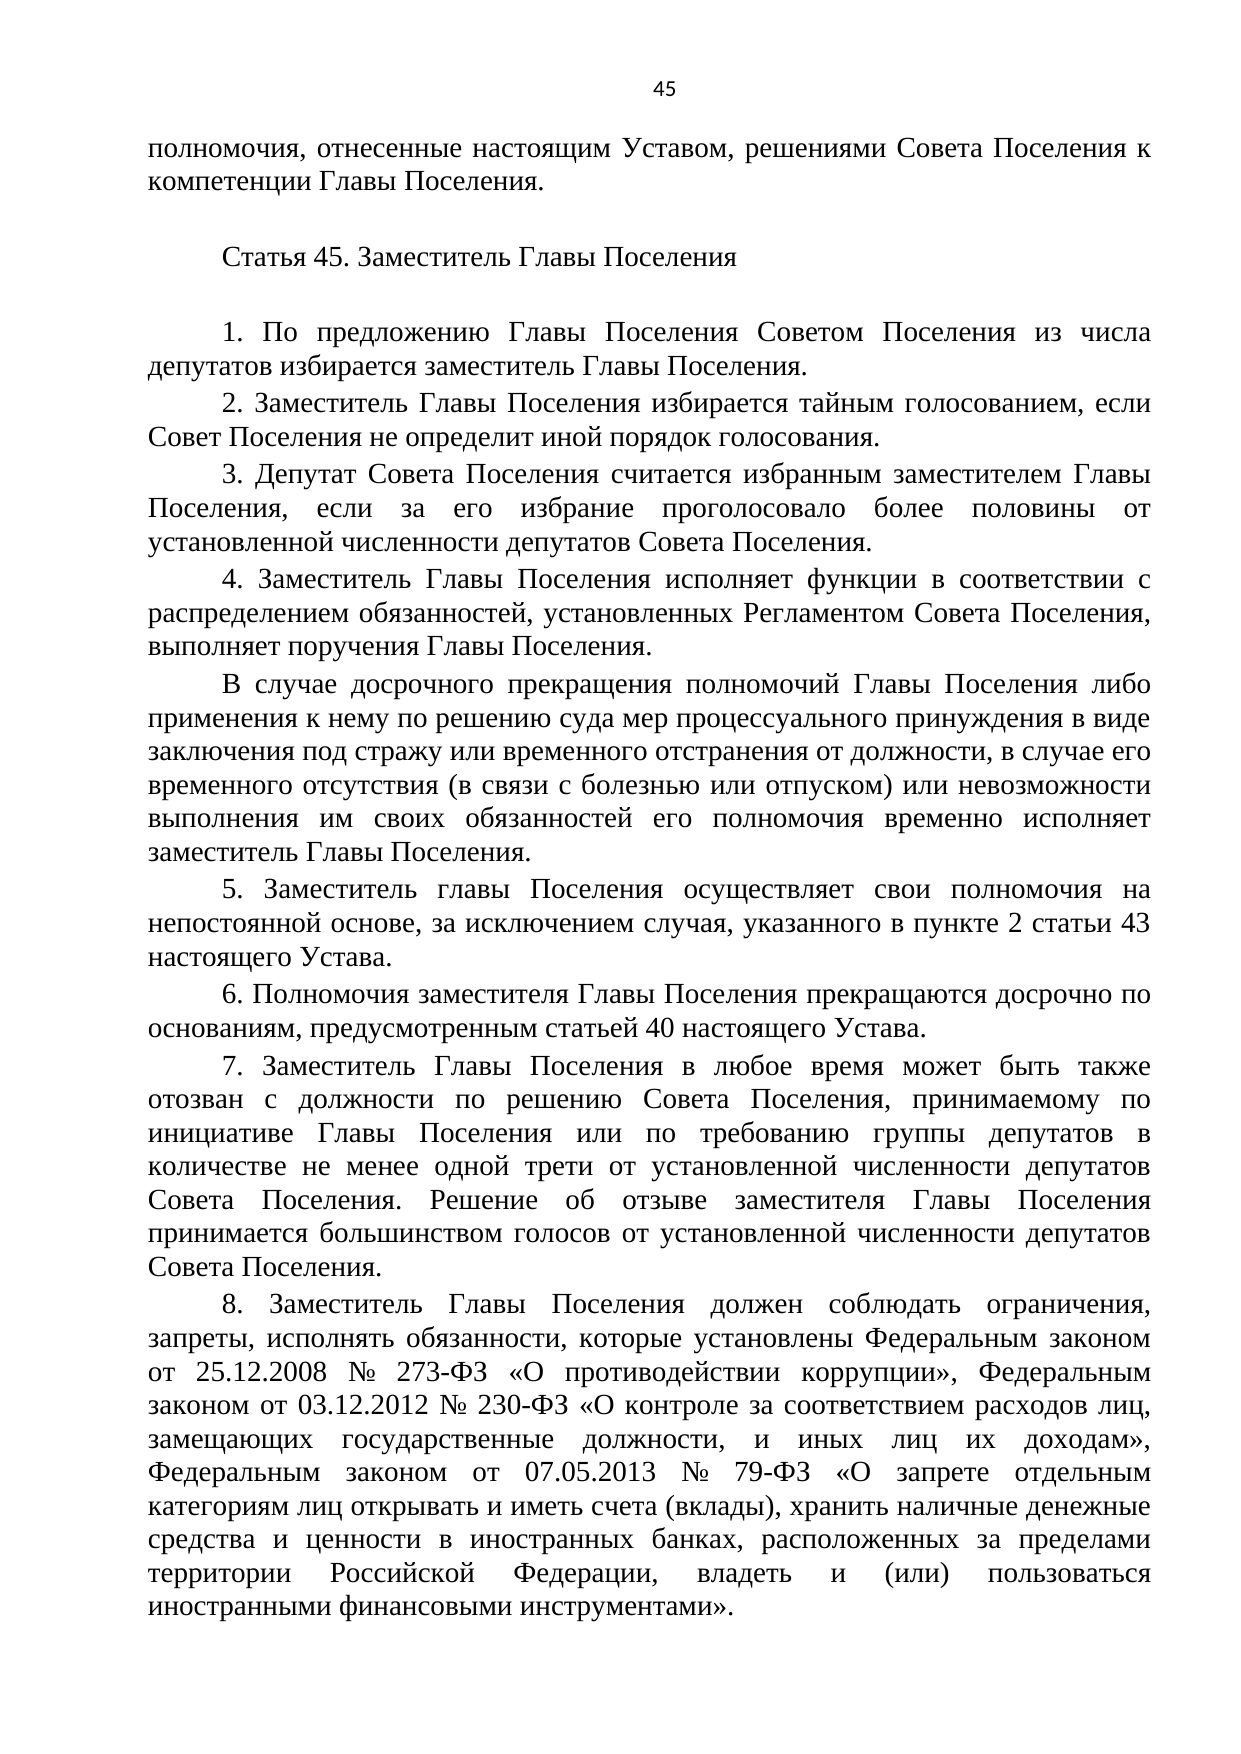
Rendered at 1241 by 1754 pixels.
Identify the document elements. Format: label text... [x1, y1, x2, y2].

text 7. Заместитель Главы Поселения в любое время может быть также отозван с должности по решению Совета Поселения, принимаемому по инициативе Главы Поселения или по требованию группы депутатов в количестве не менее одной трети от установленной численности депутатов Совета Поселения. Решение об отзыве заместителя Главы Поселения принимается большинством голосов от установленной численности депутатов Совета Поселения. [148, 1048, 1152, 1282]
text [148, 130, 1152, 197]
text 6. Полномочия заместителя Главы Поселения прекращаются досрочно по основаниям, предусмотренным статьей 40 настоящего Устава. [148, 976, 1152, 1043]
text В случае досрочного прекращения полномочий Главы Поселения либо применения к нему по решению суда мер процессуального принуждения в виде заключения под стражу или временного отстранения от должности, в случае его временного отсутствия (в связи с болезнью или отпуском) или невозможности выполнения им своих обязанностей его полномочия временно исполняет заместитель Главы Поселения. [148, 666, 1152, 867]
text 4. Заместитель Главы Поселения исполняет функции в соответствии с распределением обязанностей, установленных Регламентом Совета Поселения, выполняет поручения Главы Поселения. [148, 561, 1152, 662]
text 3. Депутат Совета Поселения считается избранным заместителем Главы Поселения, если за его избрание проголосовало более половины от установленной численности депутатов Совета Поселения. [148, 457, 1152, 557]
text 1. По предложению Главы Поселения Советом Поселения из числа депутатов избирается заместитель Главы Поселения. [148, 314, 1152, 381]
text 2. Заместитель Главы Поселения избирается тайным голосованием, если Совет Поселения не определит иной порядок голосования. [148, 385, 1152, 452]
text Статья 45. Заместитель Главы Поселения [148, 239, 1152, 272]
text 5. Заместитель главы Поселения осуществляет свои полномочия на непостоянной основе, за исключением случая, указанного в пункте 2 статьи 43 настоящего Устава. [148, 872, 1152, 972]
text 8. Заместитель Главы Поселения должен соблюдать ограничения, запреты, исполнять обязанности, которые установлены Федеральным законом от 25.12.2008 № 273-ФЗ «О противодействии коррупции», Федеральным законом от 03.12.2012 № 230-ФЗ «О контроле за соответствием расходов лиц, замещающих государственные должности, и иных лиц их доходам», Федеральным законом от 07.05.2013 № 79-ФЗ «О запрете отдельным категориям лиц открывать и иметь счета (вклады), хранить наличные денежные средства и ценности в иностранных банках, расположенных за пределами территории Российской Федерации, владеть и (или) пользоваться иностранными финансовыми инструментами». [148, 1287, 1152, 1622]
